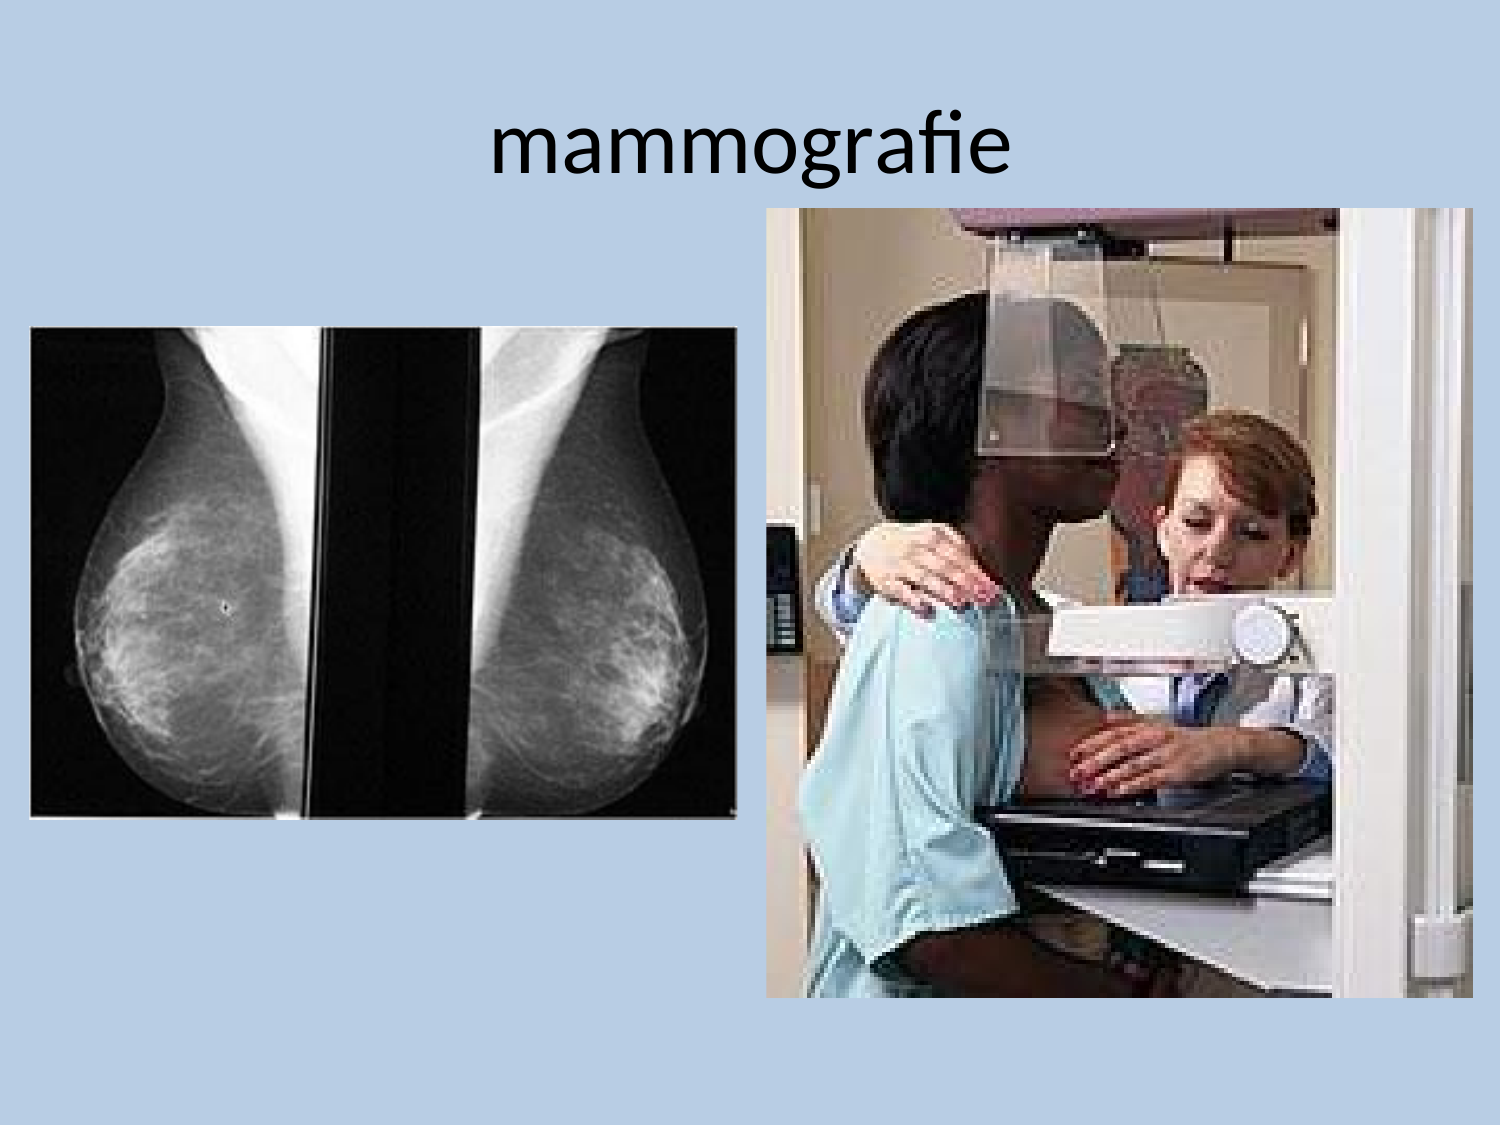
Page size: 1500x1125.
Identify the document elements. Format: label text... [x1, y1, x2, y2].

picture [29, 326, 738, 820]
picture [766, 208, 1473, 998]
text mammografie [488, 92, 1500, 194]
